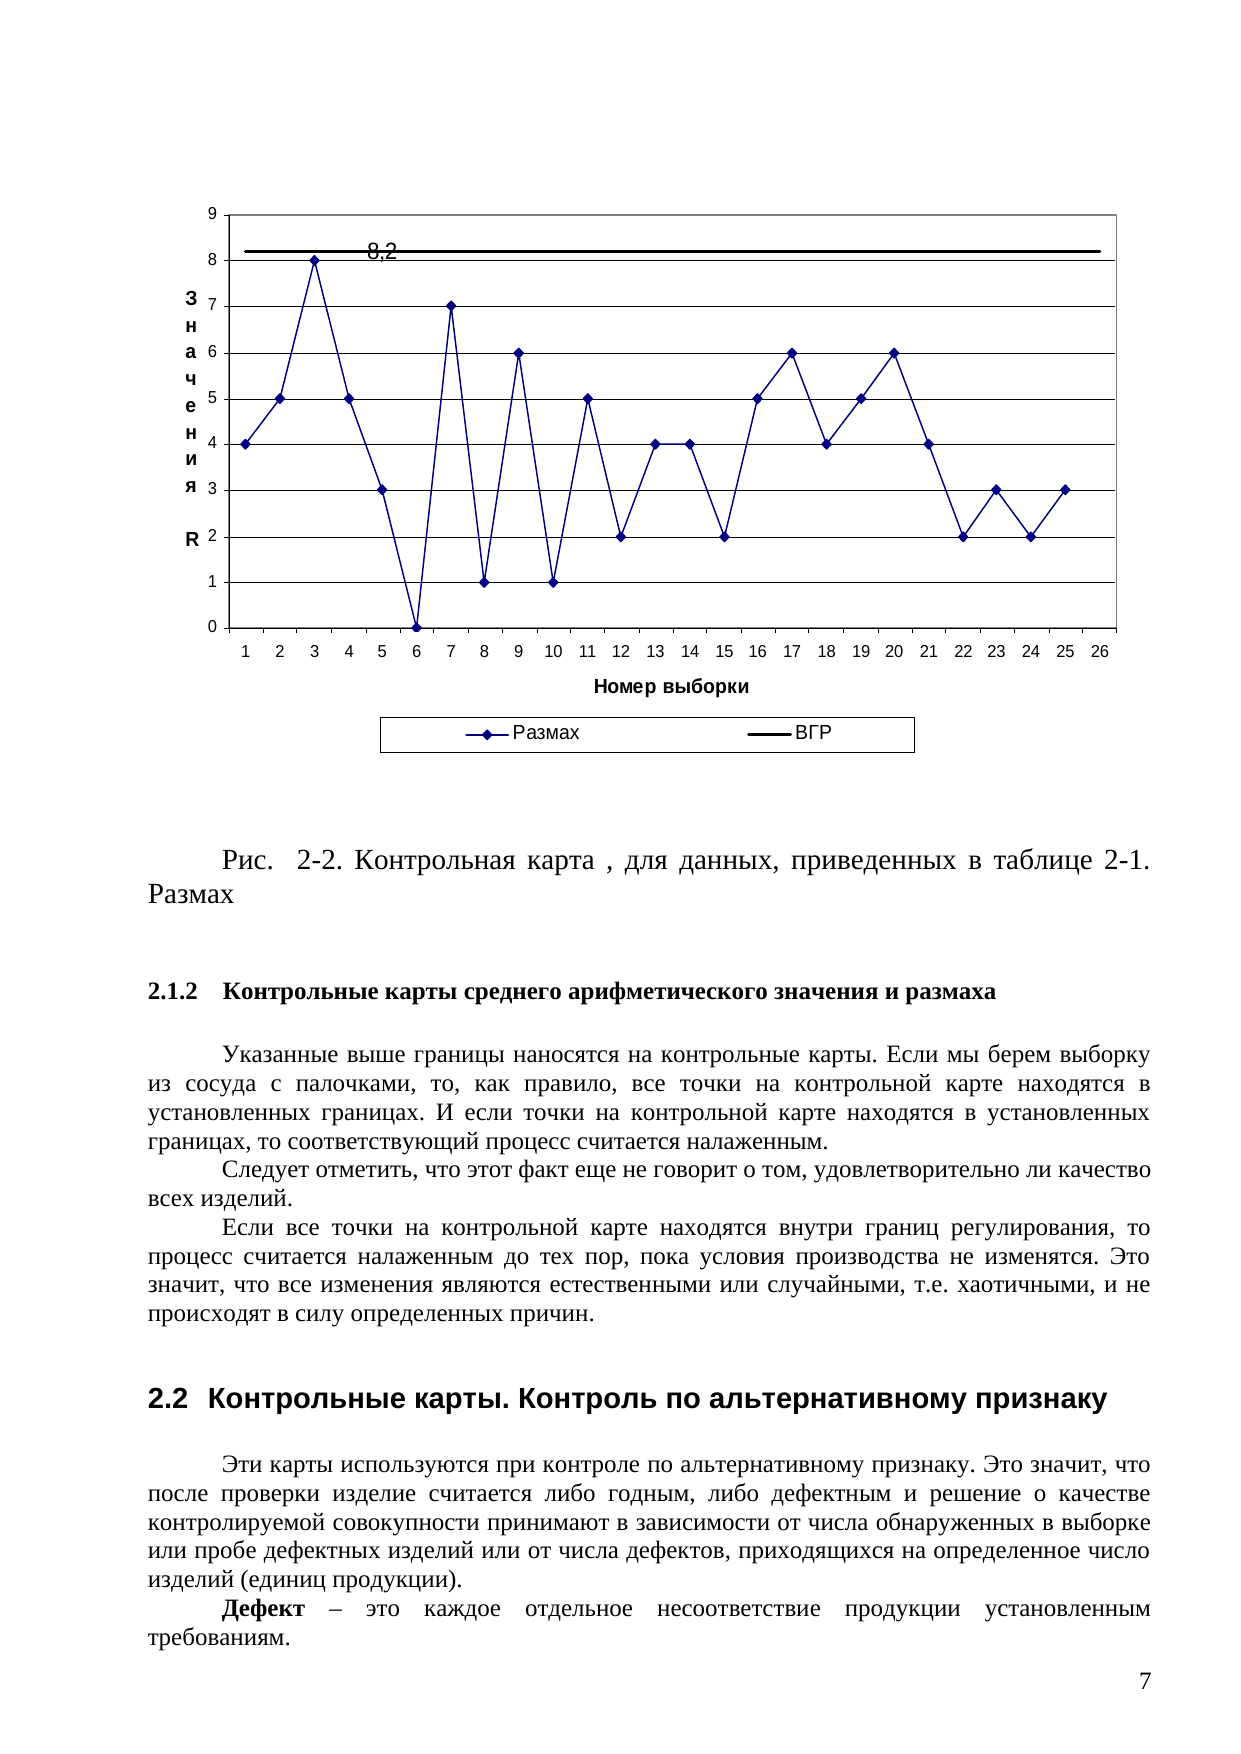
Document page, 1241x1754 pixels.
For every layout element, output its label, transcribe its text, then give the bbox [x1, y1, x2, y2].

text Следует отметить, что этот факт еще не говорит о том, удовлетворительно ли качество всех изделий. [148, 1154, 1152, 1212]
subtitle Контрольные карты. Контроль по альтернативному признаку [148, 1381, 1152, 1414]
subtitle Контрольные карты среднего арифметического значения и размаха [148, 976, 1152, 1004]
text Дефект – это каждое отдельное несоответствие продукции установленным требованиям. [148, 1593, 1152, 1651]
text Рис. 2-2. Контрольная карта , для данных, приведенных в таблице 2-1. Размах [148, 842, 1152, 909]
text Если все точки на контрольной карте находятся внутри границ регулирования, то процесс считается налаженным до тех пор, пока условия производства не изменятся. Это значит, что все изменения являются естественными или случайными, т.е. хаотичными, и не происходят в силу определенных причин. [148, 1212, 1152, 1327]
text Указанные выше границы наносятся на контрольные карты. Если мы берем выборку из сосуда с палочками, то, как правило, все точки на контрольной карте находятся в установленных границах. И если точки на контрольной карте находятся в установленных границах, то соответствующий процесс считается налаженным. [148, 1039, 1152, 1154]
text Эти карты используются при контроле по альтернативному признаку. Это значит, что после проверки изделие считается либо годным, либо дефектным и решение о качестве контролируемой совокупности принимают в зависимости от числа обнаруженных в выборке или пробе дефектных изделий или от числа дефектов, приходящихся на определенное число изделий (единиц продукции). [148, 1449, 1152, 1593]
